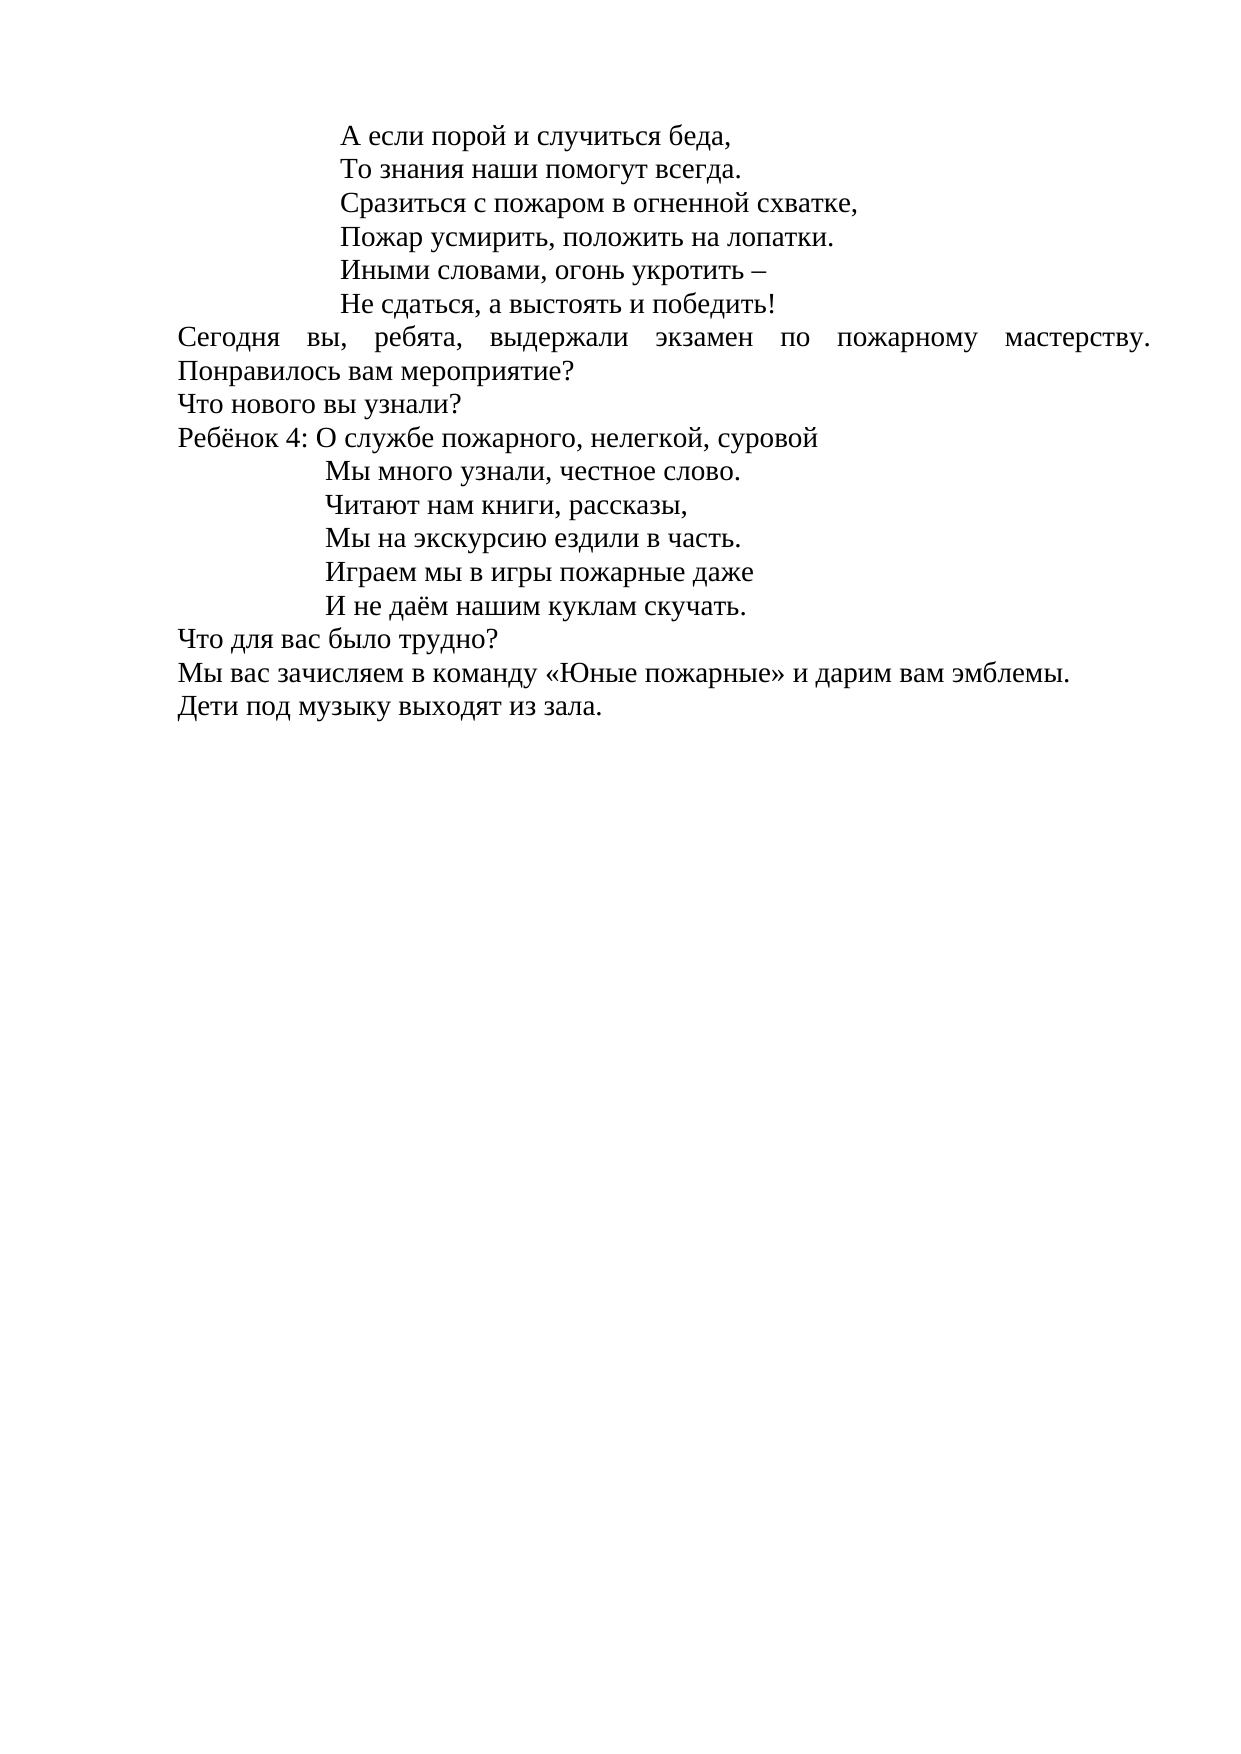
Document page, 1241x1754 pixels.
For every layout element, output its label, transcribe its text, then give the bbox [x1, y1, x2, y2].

text Сразиться с пожаром в огненной схватке, [177, 185, 1152, 219]
text Дети под музыку выходят из зала. [177, 688, 1152, 722]
text Мы вас зачисляем в команду «Юные пожарные» и дарим вам эмблемы. [177, 655, 1152, 688]
text Читают нам книги, рассказы, [177, 487, 1152, 521]
text Мы на экскурсию ездили в часть. [177, 521, 1152, 554]
text Сегодня вы, ребята, выдержали экзамен по пожарному мастерству. Понравилось вам мероприятие? [177, 319, 1152, 386]
text И не даём нашим куклам скучать. [177, 588, 1152, 621]
text Мы много узнали, честное слово. [177, 453, 1152, 487]
text Играем мы в игры пожарные даже [177, 554, 1152, 588]
text Не сдаться, а выстоять и победить! [177, 286, 1152, 319]
text Ребёнок 4: О службе пожарного, нелегкой, суровой [177, 420, 1152, 453]
text Иными словами, огонь укротить – [177, 252, 1152, 286]
text Что нового вы узнали? [177, 386, 1152, 420]
text То знания наши помогут всегда. [177, 152, 1152, 185]
text Что для вас было трудно? [177, 621, 1152, 655]
text А если порой и случиться беда, [177, 118, 1152, 152]
text Пожар усмирить, положить на лопатки. [177, 219, 1152, 252]
